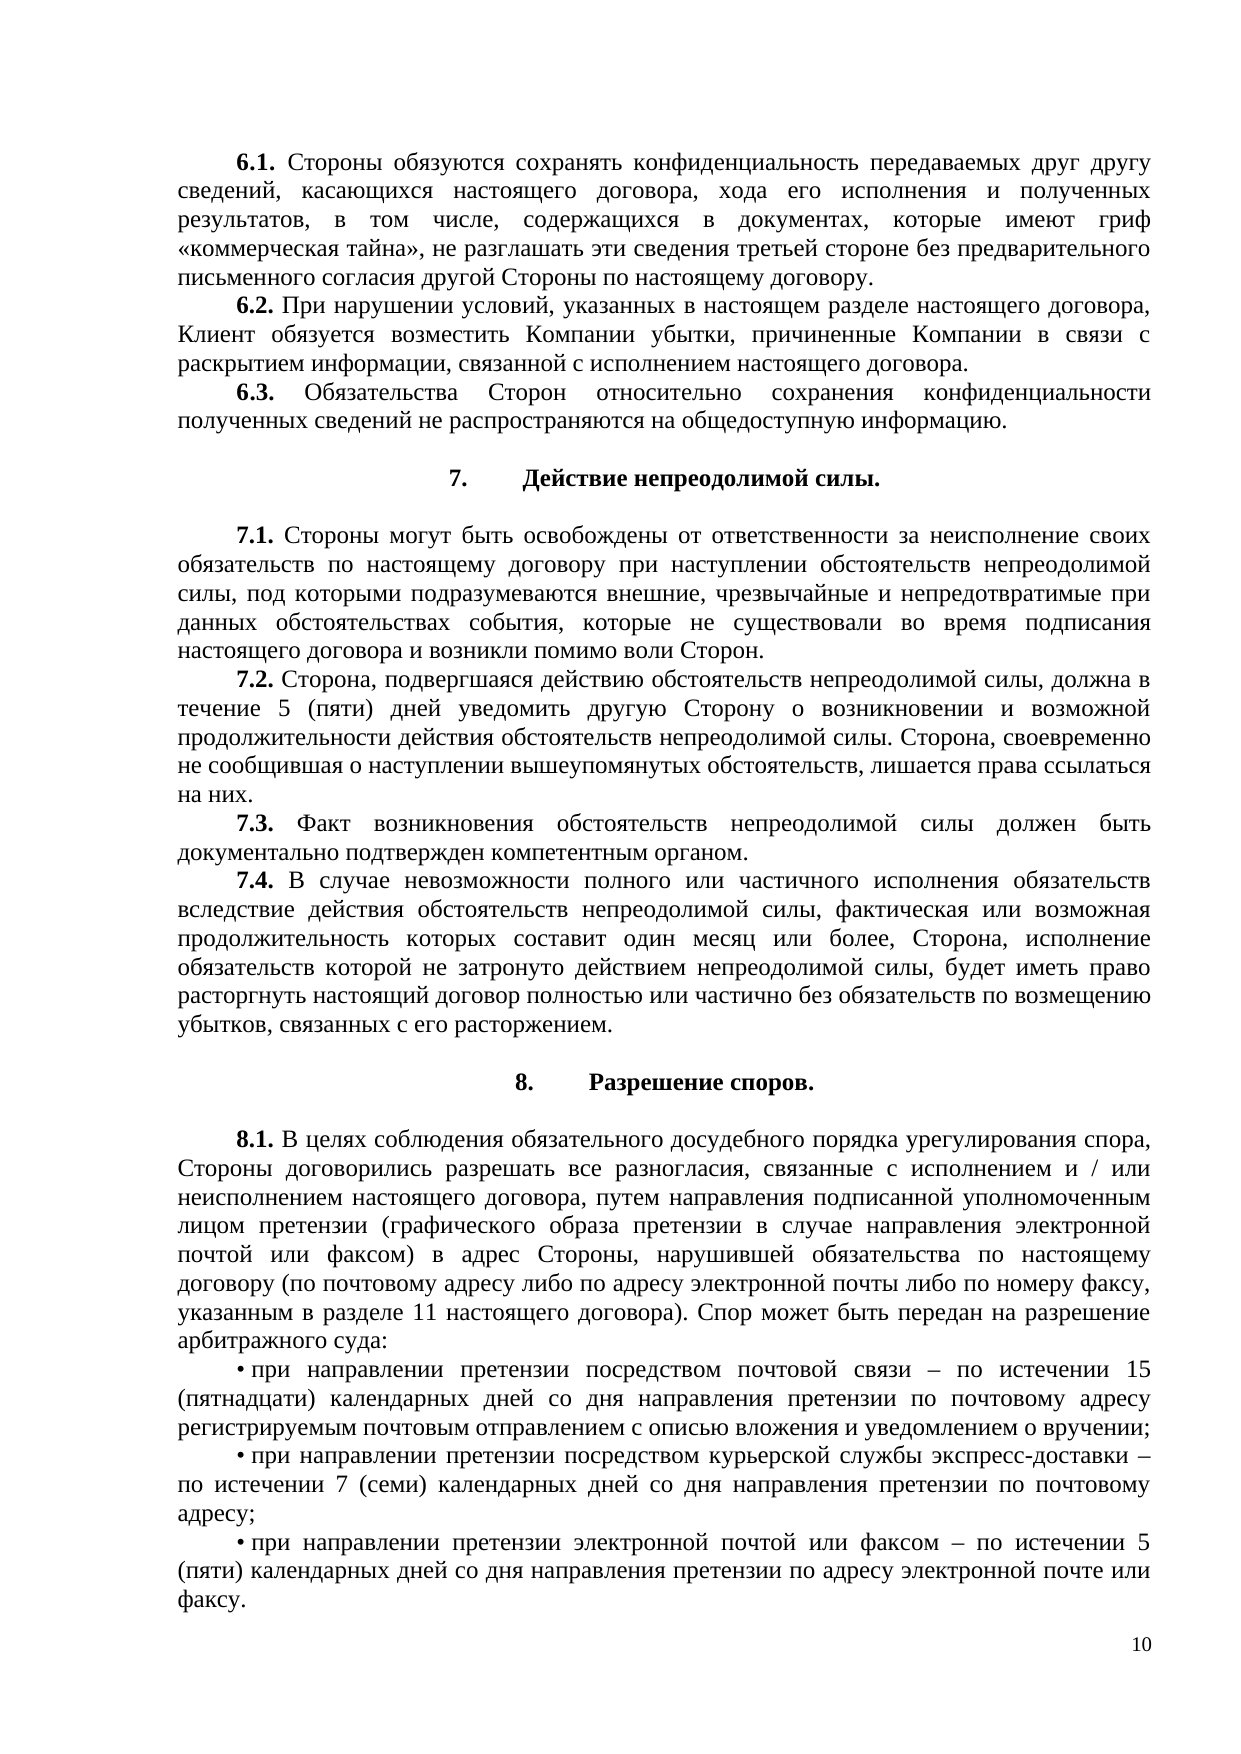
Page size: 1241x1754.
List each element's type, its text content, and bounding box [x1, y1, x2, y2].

text 8.1. В целях соблюдения обязательного досудебного порядка урегулирования спора, Стороны договорились разрешать все разногласия, связанные с исполнением и / или неисполнением настоящего договора, путем направления подписанной уполномоченным лицом претензии (графического образа претензии в случае направления электронной почтой или факсом) в адрес Стороны, нарушившей обязательства по настоящему договору (по почтовому адресу либо по адресу электронной почты либо по номеру факсу, указанным в разделе 11 настоящего договора). Спор может быть передан на разрешение арбитражного суда: [177, 1124, 1152, 1354]
text 6.1. Стороны обязуются сохранять конфиденциальность передаваемых друг другу сведений, касающихся настоящего договора, хода его исполнения и полученных результатов, в том числе, содержащихся в документах, которые имеют гриф «коммерческая тайна», не разглашать эти сведения третьей стороне без предварительного письменного согласия другой Стороны по настоящему договору. [177, 147, 1152, 291]
text 7.2. Сторона, подвергшаяся действию обстоятельств непреодолимой силы, должна в течение 5 (пяти) дней уведомить другую Сторону о возникновении и возможной продолжительности действия обстоятельств непреодолимой силы. Сторона, своевременно не сообщившая о наступлении вышеупомянутых обстоятельств, лишается права ссылаться на них. [177, 664, 1152, 808]
text • при направлении претензии электронной почтой или факсом – по истечении 5 (пяти) календарных дней со дня направления претензии по адресу электронной почте или факсу. [177, 1527, 1152, 1613]
text 6.3. Обязательства Сторон относительно сохранения конфиденциальности полученных сведений не распространяются на общедоступную информацию. [177, 377, 1152, 434]
text 7.1. Стороны могут быть освобождены от ответственности за неисполнение своих обязательств по настоящему договору при наступлении обстоятельств непреодолимой силы, под которыми подразумеваются внешние, чрезвычайные и непредотвратимые при данных обстоятельствах события, которые не существовали во время подписания настоящего договора и возникли помимо воли Сторон. [177, 521, 1152, 664]
text 7.4. В случае невозможности полного или частичного исполнения обязательств вследствие действия обстоятельств непреодолимой силы, фактическая или возможная продолжительность которых составит один месяц или более, Сторона, исполнение обязательств которой не затронуто действием непреодолимой силы, будет иметь право расторгнуть настоящий договор полностью или частично без обязательств по возмещению убытков, связанных с его расторжением. [177, 866, 1152, 1038]
text • при направлении претензии посредством почтовой связи – по истечении 15 (пятнадцати) календарных дней со дня направления претензии по почтовому адресу регистрируемым почтовым отправлением с описью вложения и уведомлением о вручении; [177, 1354, 1152, 1441]
text 7.3. Факт возникновения обстоятельств непреодолимой силы должен быть документально подтвержден компетентным органом. [177, 808, 1152, 866]
list 6.2. При нарушении условий, указанных в настоящем разделе настоящего договора, Клиент обязуется возместить Компании убытки, причиненные Компании в связи с раскрытием информации, связанной с исполнением настоящего договора. [177, 291, 1152, 377]
list Разрешение споров. [177, 1067, 1152, 1096]
text • при направлении претензии посредством курьерской службы экспресс-доставки – по истечении 7 (семи) календарных дней со дня направления претензии по почтовому адресу; [177, 1441, 1152, 1527]
list Действие непреодолимой силы. [177, 463, 1152, 492]
